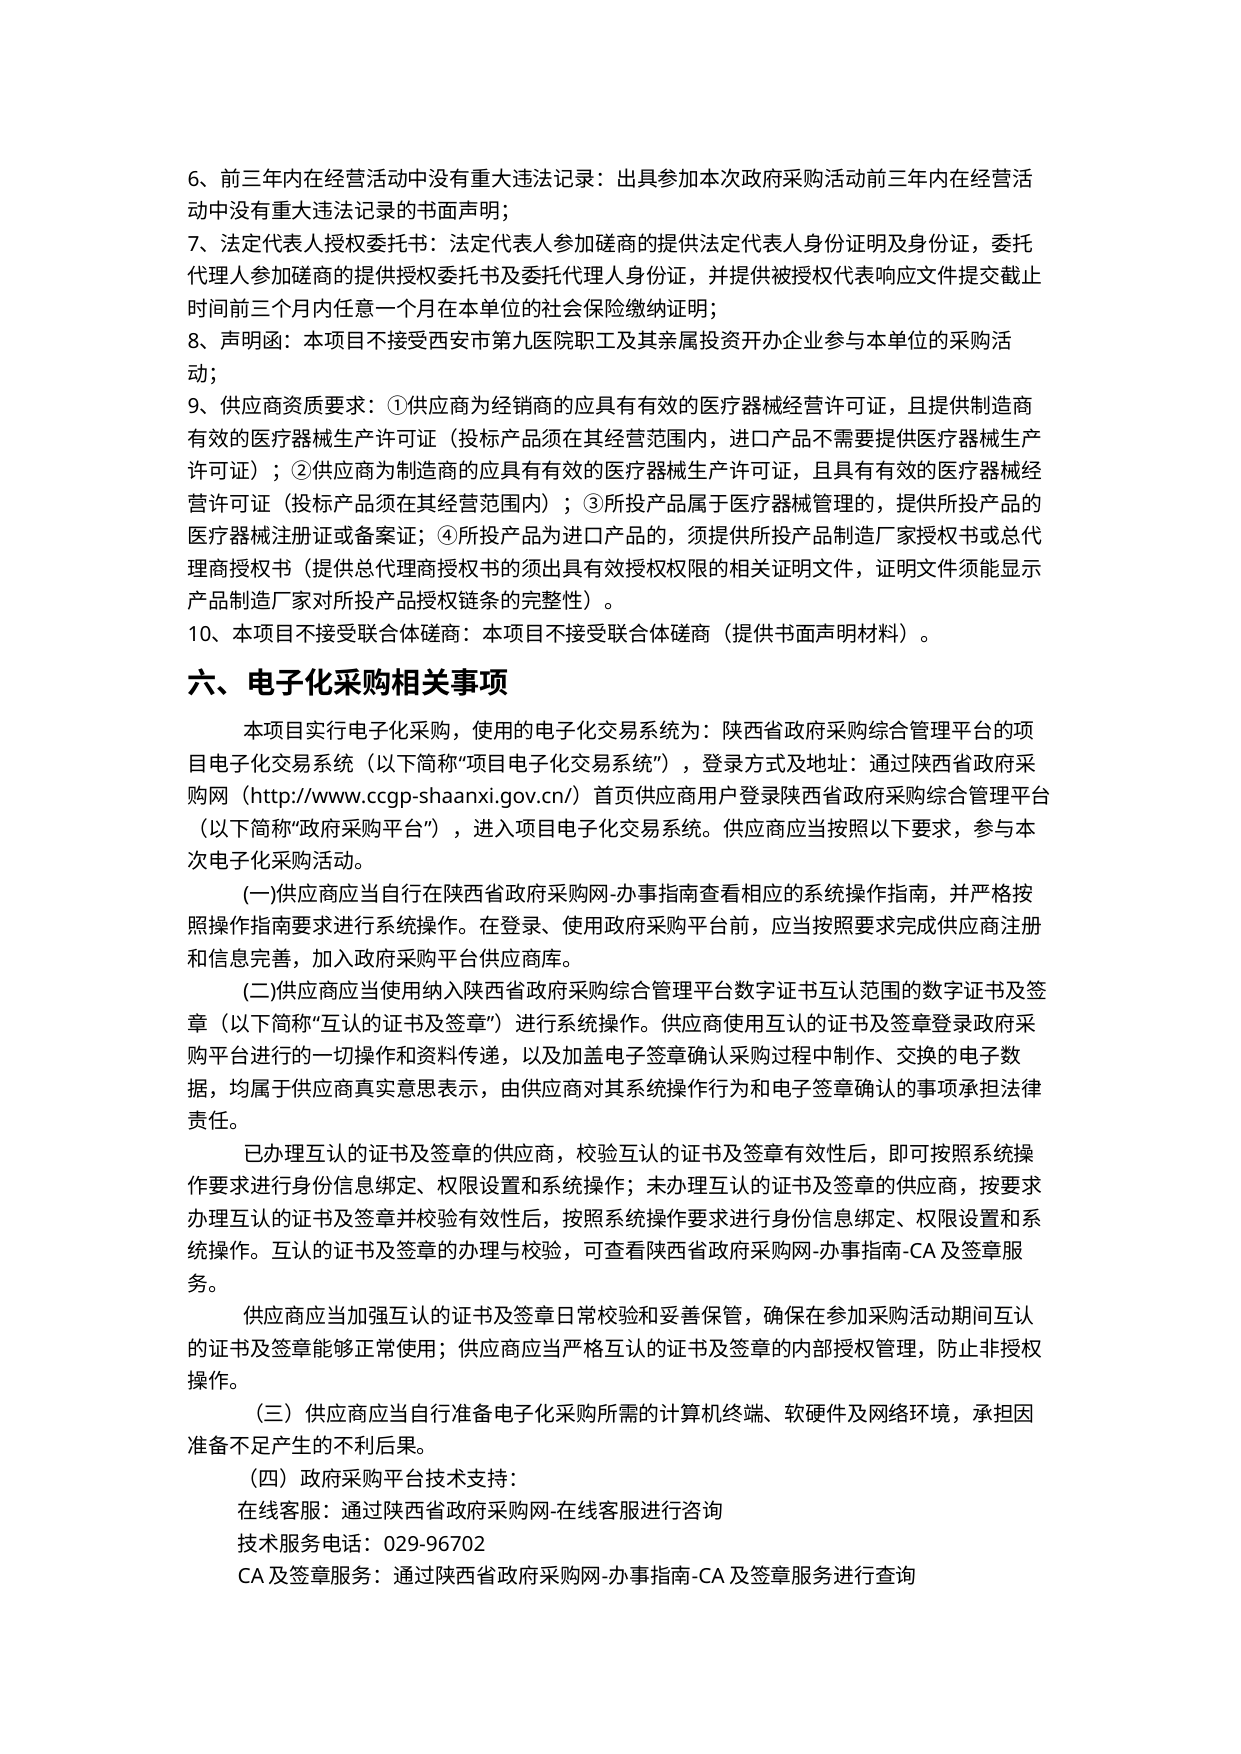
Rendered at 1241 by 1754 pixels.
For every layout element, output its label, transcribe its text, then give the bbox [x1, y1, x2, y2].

text （四）政府采购平台技术支持： [187, 1462, 1053, 1494]
text 7、法定代表人授权委托书：法定代表人参加磋商的提供法定代表人身份证明及身份证，委托代理人参加磋商的提供授权委托书及委托代理人身份证，并提供被授权代表响应文件提交截止时间前三个月内任意一个月在本单位的社会保险缴纳证明； [187, 227, 1053, 324]
text 在线客服：通过陕西省政府采购网-在线客服进行咨询 [187, 1494, 1053, 1527]
text 6、前三年内在经营活动中没有重大违法记录：出具参加本次政府采购活动前三年内在经营活动中没有重大违法记录的书面声明； [187, 162, 1053, 227]
text 10、本项目不接受联合体磋商：本项目不接受联合体磋商（提供书面声明材料）。 [187, 617, 1053, 649]
text 8、声明函：本项目不接受西安市第九医院职工及其亲属投资开办企业参与本单位的采购活动； [187, 324, 1053, 389]
text 本项目实行电子化采购，使用的电子化交易系统为：陕西省政府采购综合管理平台的项目电子化交易系统（以下简称“项目电子化交易系统”），登录方式及地址：通过陕西省政府采购网（http://www.ccgp-shaanxi.gov.cn/）首页供应商用户登录陕西省政府采购综合管理平台（以下简称“政府采购平台”），进入项目电子化交易系统。供应商应当按照以下要求，参与本次电子化采购活动。 [187, 714, 1053, 877]
text (二)供应商应当使用纳入陕西省政府采购综合管理平台数字证书互认范围的数字证书及签章（以下简称“互认的证书及签章”）进行系统操作。供应商使用互认的证书及签章登录政府采购平台进行的一切操作和资料传递，以及加盖电子签章确认采购过程中制作、交换的电子数据，均属于供应商真实意思表示，由供应商对其系统操作行为和电子签章确认的事项承担法律责任。 [187, 974, 1053, 1137]
text 六、电子化采购相关事项 [187, 649, 1053, 714]
text 已办理互认的证书及签章的供应商，校验互认的证书及签章有效性后，即可按照系统操作要求进行身份信息绑定、权限设置和系统操作；未办理互认的证书及签章的供应商，按要求办理互认的证书及签章并校验有效性后，按照系统操作要求进行身份信息绑定、权限设置和系统操作。互认的证书及签章的办理与校验，可查看陕西省政府采购网-办事指南-CA及签章服务。 [187, 1137, 1053, 1299]
text 供应商应当加强互认的证书及签章日常校验和妥善保管，确保在参加采购活动期间互认的证书及签章能够正常使用；供应商应当严格互认的证书及签章的内部授权管理，防止非授权操作。 [187, 1299, 1053, 1397]
text 9、供应商资质要求：①供应商为经销商的应具有有效的医疗器械经营许可证，且提供制造商有效的医疗器械生产许可证（投标产品须在其经营范围内，进口产品不需要提供医疗器械生产许可证）；②供应商为制造商的应具有有效的医疗器械生产许可证，且具有有效的医疗器械经营许可证（投标产品须在其经营范围内）；③所投产品属于医疗器械管理的，提供所投产品的医疗器械注册证或备案证；④所投产品为进口产品的，须提供所投产品制造厂家授权书或总代理商授权书（提供总代理商授权书的须出具有效授权权限的相关证明文件，证明文件须能显示产品制造厂家对所投产品授权链条的完整性）。 [187, 389, 1053, 617]
text CA及签章服务：通过陕西省政府采购网-办事指南-CA及签章服务进行查询 [187, 1559, 1053, 1592]
text （三）供应商应当自行准备电子化采购所需的计算机终端、软硬件及网络环境，承担因准备不足产生的不利后果。 [187, 1397, 1053, 1462]
text 技术服务电话：029-96702 [187, 1527, 1053, 1559]
text (一)供应商应当自行在陕西省政府采购网-办事指南查看相应的系统操作指南，并严格按照操作指南要求进行系统操作。在登录、使用政府采购平台前，应当按照要求完成供应商注册和信息完善，加入政府采购平台供应商库。 [187, 877, 1053, 974]
